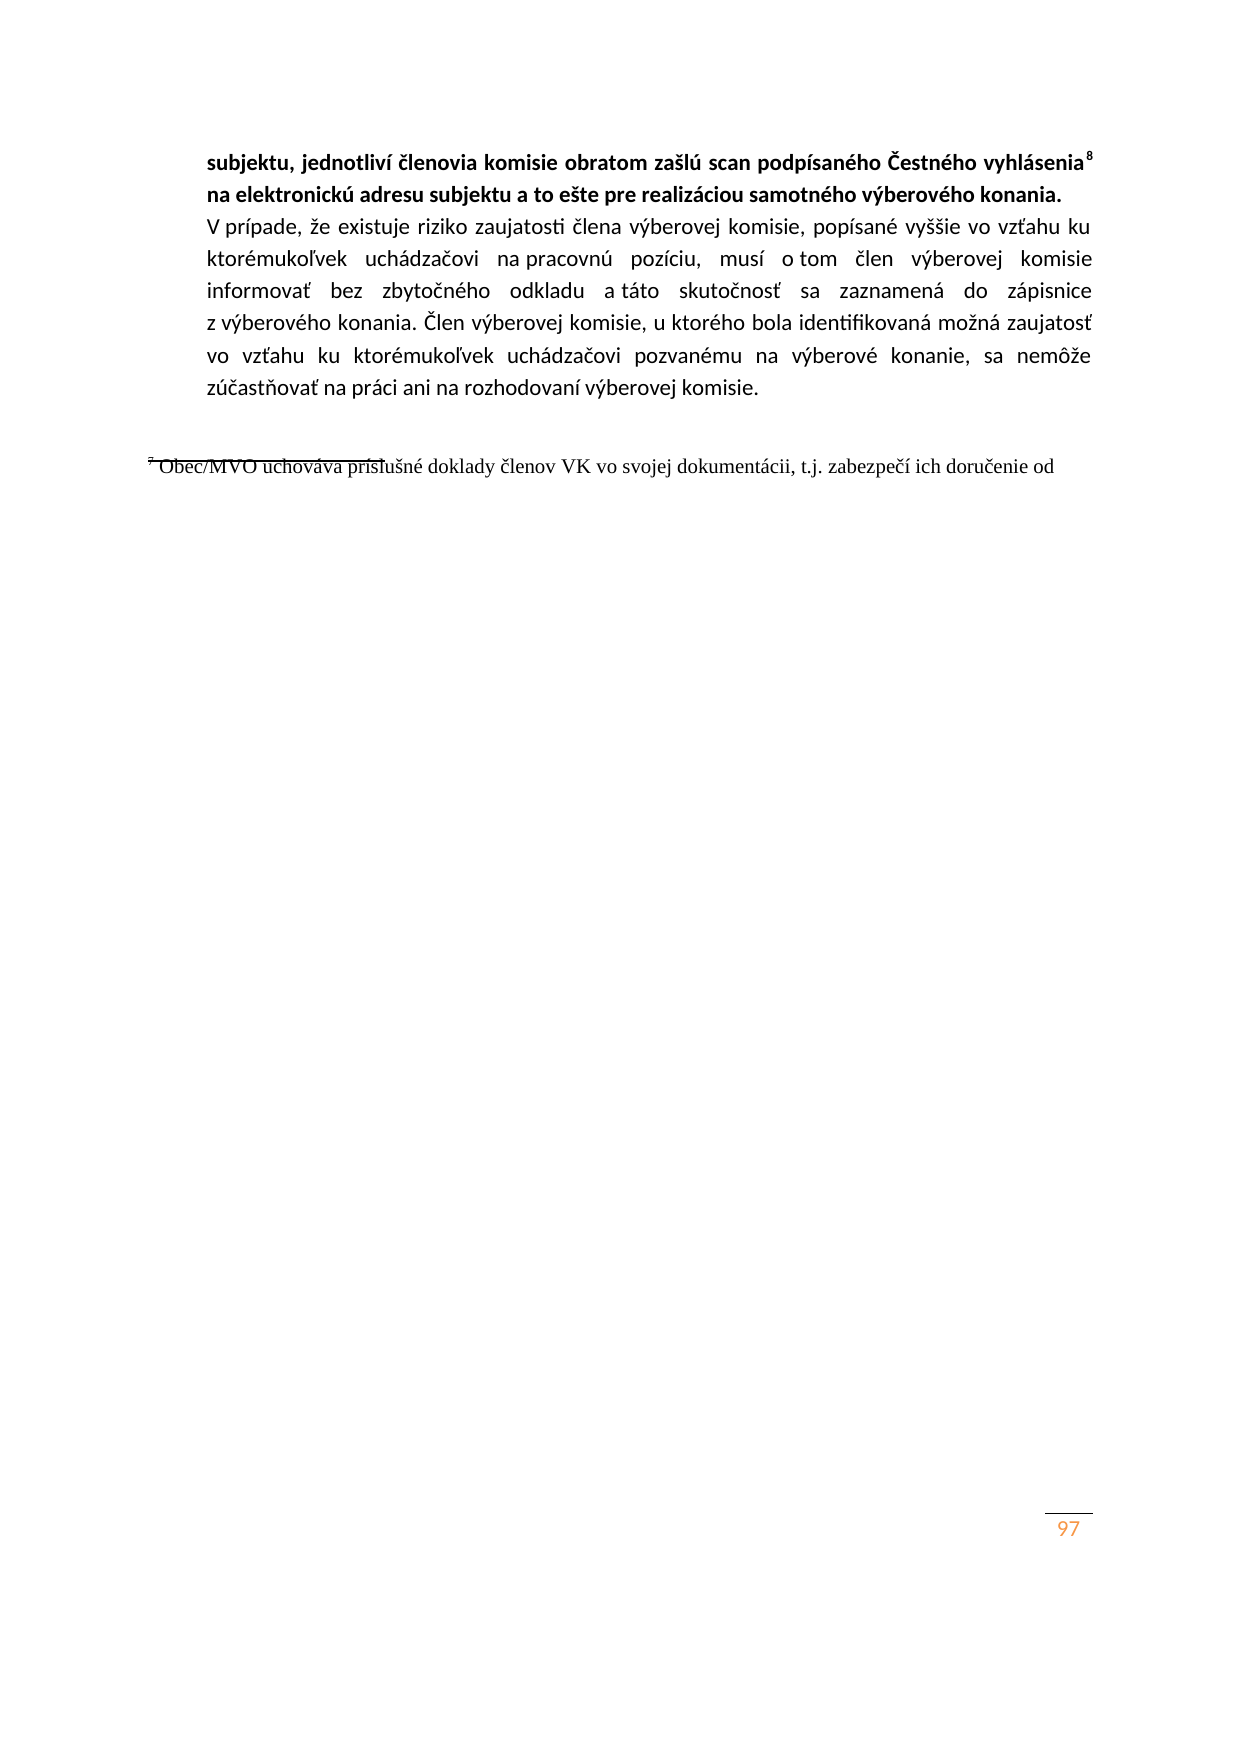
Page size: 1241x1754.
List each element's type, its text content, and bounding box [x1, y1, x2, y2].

text V prípade, že existuje riziko zaujatosti člena výberovej komisie, popísané vyššie vo vzťahu ku ktorémukoľvek uchádzačovi na pracovnú pozíciu, musí o tom člen výberovej komisie informovať bez zbytočného odkladu a táto skutočnosť sa zaznamená do zápisnice z výberového konania. Člen výberovej komisie, u ktorého bola identifikovaná možná zaujatosť vo vzťahu ku ktorémukoľvek uchádzačovi pozvanému na výberové konanie, sa nemôže zúčastňovať na práci ani na rozhodovaní výberovej komisie. [207, 212, 1093, 401]
text Členovia výberovej komisie pred realizovaním výberového konania podpísaním Čestného vyhlásenia člena/členky výberovej komisie (vzor Čestného vyhlásenia v prílohe tohto dokumentu) prehlasujú, že sa pri vykonávaní činnosti člena/členky výberovej komisie zdržia konania, ktoré by mohlo viesť ku konfliktu verejného záujmu s osobnými záujmami, a že svoje úlohy v rámci tejto činnosti budú vykonávať čestným, nezaujatým, zodpovedným a nestranným spôsobom. Na základe elektronického oznámenia mien uchádzačov (bod 3.) zo strany subjektu, jednotliví členovia komisie obratom zašlú scan podpísaného Čestného vyhlásenia na elektronickú adresu subjektu a to ešte pre realizáciou samotného výberového konania. [207, 148, 1093, 208]
